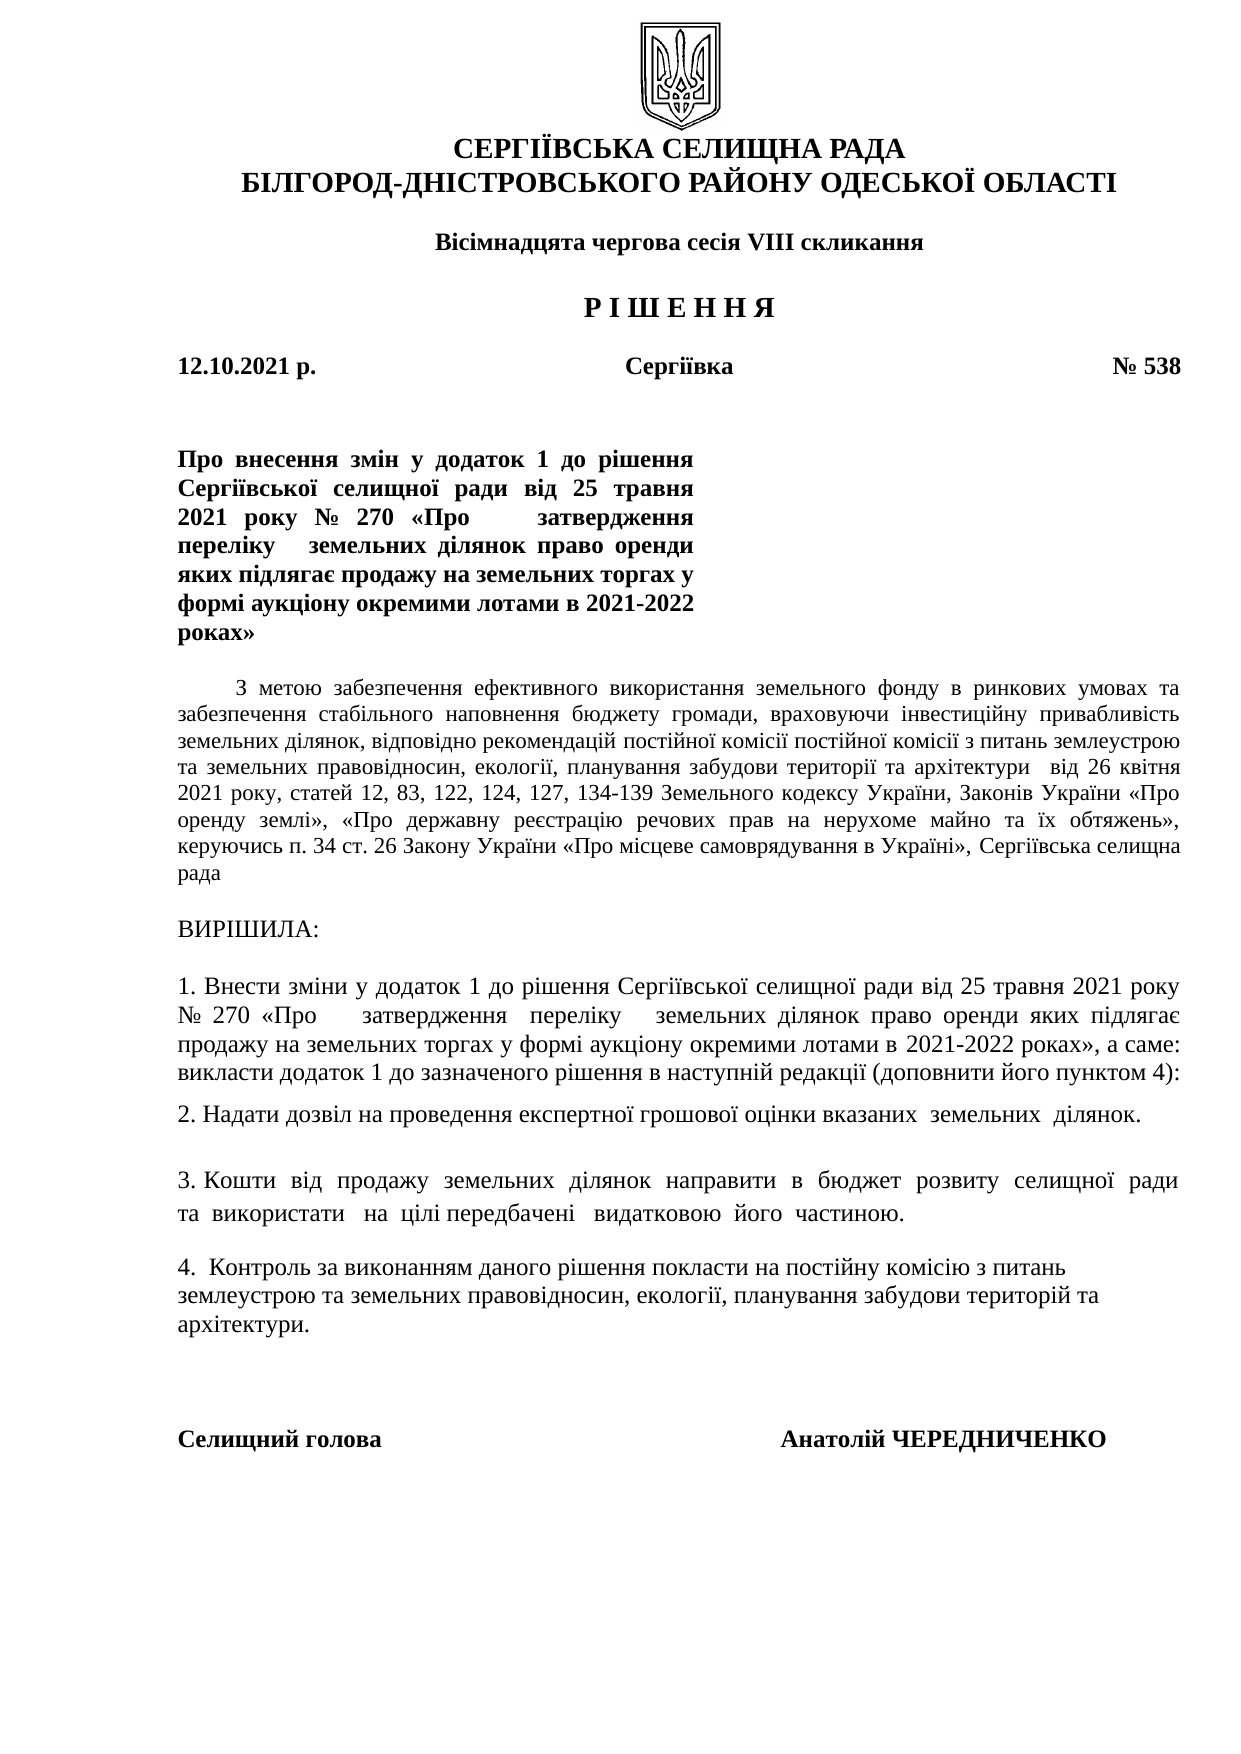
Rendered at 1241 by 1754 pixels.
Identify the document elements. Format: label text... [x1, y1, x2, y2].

list 3. Кошти від продажу земельних ділянок направити в бюджет розвиту селищної ради та використати на цілі передбачені видатковою його частиною. [177, 1165, 1181, 1226]
text Сергіївка [536, 351, 822, 380]
text З метою забезпечення ефективного використання земельного фонду в ринкових умовах та забезпечення стабільного наповнення бюджету громади, враховуючи інвестиційну привабливість земельних ділянок, відповідно рекомендацій постійної комісії постійної комісії з питань землеустрою та земельних правовідносин, екології, планування забудови території та архітектури від 26 квітня 2021 року, статей 12, 83, 122, 124, 127, 134-139 Земельного кодексу України, Законів України «Про оренду землі», «Про державну реєстрацію речових прав на нерухоме майно та їх обтяжень», керуючись п. 34 ст. 26 Закону України «Про місцеве самоврядування в Україні», Сергіївська селищна рада [177, 674, 1181, 885]
text ВИРІШИЛА: [177, 914, 1181, 942]
text 12.10.2021 р. [177, 351, 463, 380]
text № 538 [896, 351, 1181, 380]
picture [633, 14, 725, 132]
text 4. Контроль за виконанням даного рішення покласти на постійну комісію з питань землеустрою та земельних правовідносин, екології, планування забудови територій та архітектури. [177, 1252, 1181, 1338]
text Селищний голова Анатолій ЧЕРЕДНИЧЕНКО [177, 1424, 1181, 1453]
list 2. Надати дозвіл на проведення експертної грошової оцінки вказаних земельних ділянок. [177, 1099, 1181, 1127]
text Про внесення змін у додаток 1 до рішення Сергіївської селищної ради від 25 травня 2021 року № 270 «Про затвердження переліку земельних ділянок право оренди яких підлягає продажу на земельних торгах у формі аукціону окремими лотами в 2021-2022 роках» [177, 444, 694, 645]
text 1. Внести зміни у додаток 1 до рішення Сергіївської селищної ради від 25 травня 2021 року № 270 «Про затвердження переліку земельних ділянок право оренди яких підлягає продажу на земельних торгах у формі аукціону окремими лотами в 2021-2022 роках», а саме: викласти додаток 1 до зазначеного рішення в наступній редакції (доповнити його пунктом 4): [177, 971, 1181, 1086]
